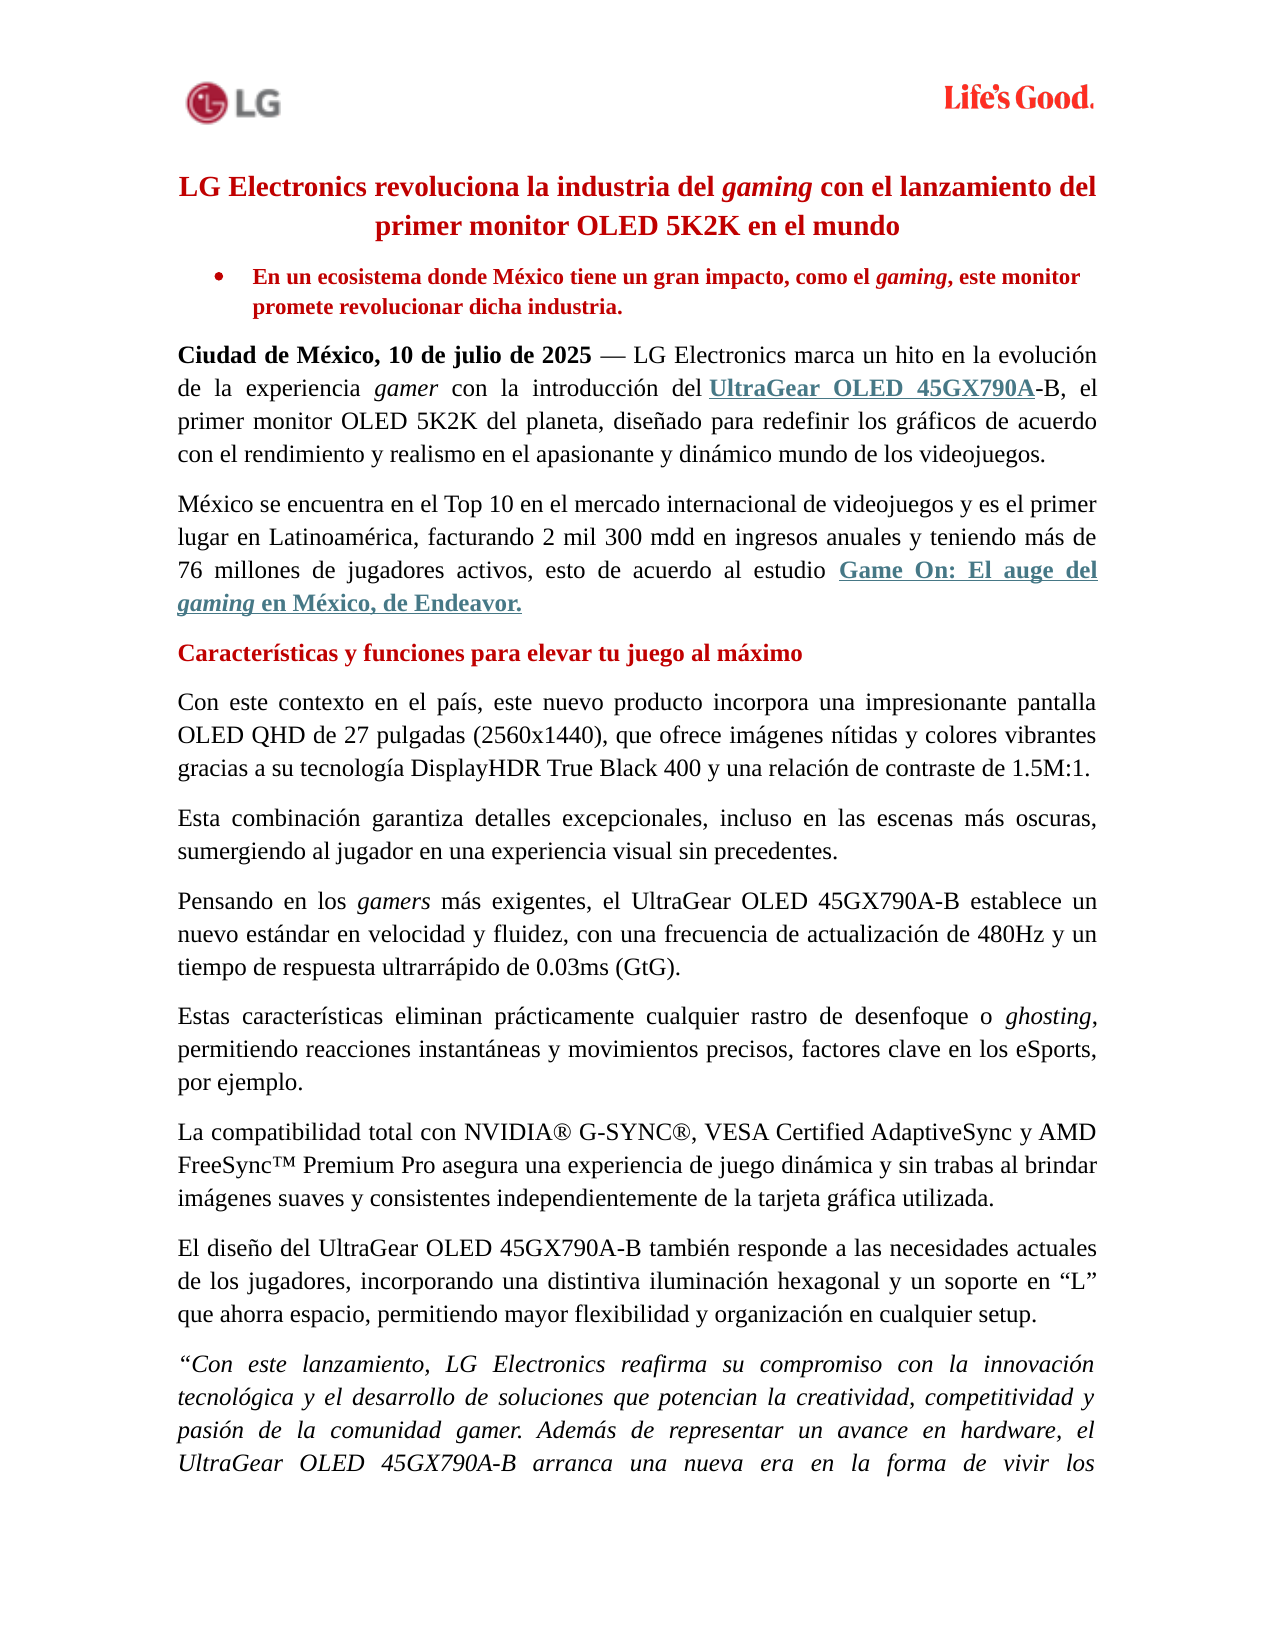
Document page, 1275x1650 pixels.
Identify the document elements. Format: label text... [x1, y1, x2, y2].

text México se encuentra en el Top 10 en el mercado internacional de videojuegos y es el primer lugar en Latinoamérica, facturando 2 mil 300 mdd en ingresos anuales y teniendo más de 76 millones de jugadores activos, esto de acuerdo al estudio Game On: El auge del gaming en México, de Endeavor. [177, 489, 1098, 617]
text Características y funciones para elevar tu juego al máximo [177, 638, 1098, 666]
text La compatibilidad total con NVIDIA® G-SYNC®, VESA Certified AdaptiveSync y AMD FreeSync™ Premium Pro asegura una experiencia de juego dinámica y sin trabas al brindar imágenes suaves y consistentes independientemente de la tarjeta gráfica utilizada. [177, 1117, 1098, 1212]
text LG Electronics revoluciona la industria del gaming con el lanzamiento del primer monitor OLED 5K2K en el mundo [177, 169, 1098, 241]
text Pensando en los gamers más exigentes, el UltraGear OLED 45GX790A-B establece un nuevo estándar en velocidad y fluidez, con una frecuencia de actualización de 480Hz y un tiempo de respuesta ultrarrápido de 0.03ms (GtG). [177, 886, 1098, 981]
text Estas características eliminan prácticamente cualquier rastro de desenfoque o ghosting, permitiendo reacciones instantáneas y movimientos precisos, factores clave en los eSports, por ejemplo. [177, 1001, 1098, 1096]
list En un ecosistema donde México tiene un gran impacto, como el gaming, este monitor promete revolucionar dicha industria. [215, 263, 1098, 319]
text Con este contexto en el país, este nuevo producto incorpora una impresionante pantalla OLED QHD de 27 pulgadas (2560x1440), que ofrece imágenes nítidas y colores vibrantes gracias a su tecnología DisplayHDR True Black 400 y una relación de contraste de 1.5M:1. [177, 687, 1098, 782]
text Esta combinación garantiza detalles excepcionales, incluso en las escenas más oscuras, sumergiendo al jugador en una experiencia visual sin precedentes. [177, 803, 1098, 865]
picture [943, 83, 1094, 109]
text Ciudad de México, 10 de julio de 2025 — LG Electronics marca un hito en la evolución de la experiencia gamer con la introducción del UltraGear OLED 45GX790A-B, el primer monitor OLED 5K2K del planeta, diseñado para redefinir los gráficos de acuerdo con el rendimiento y realismo en el apasionante y dinámico mundo de los videojuegos. [177, 340, 1098, 468]
picture [177, 73, 290, 136]
text El diseño del UltraGear OLED 45GX790A-B también responde a las necesidades actuales de los jugadores, incorporando una distintiva iluminación hexagonal y un soporte en “L” que ahorra espacio, permitiendo mayor flexibilidad y organización en cualquier setup. [177, 1233, 1098, 1328]
